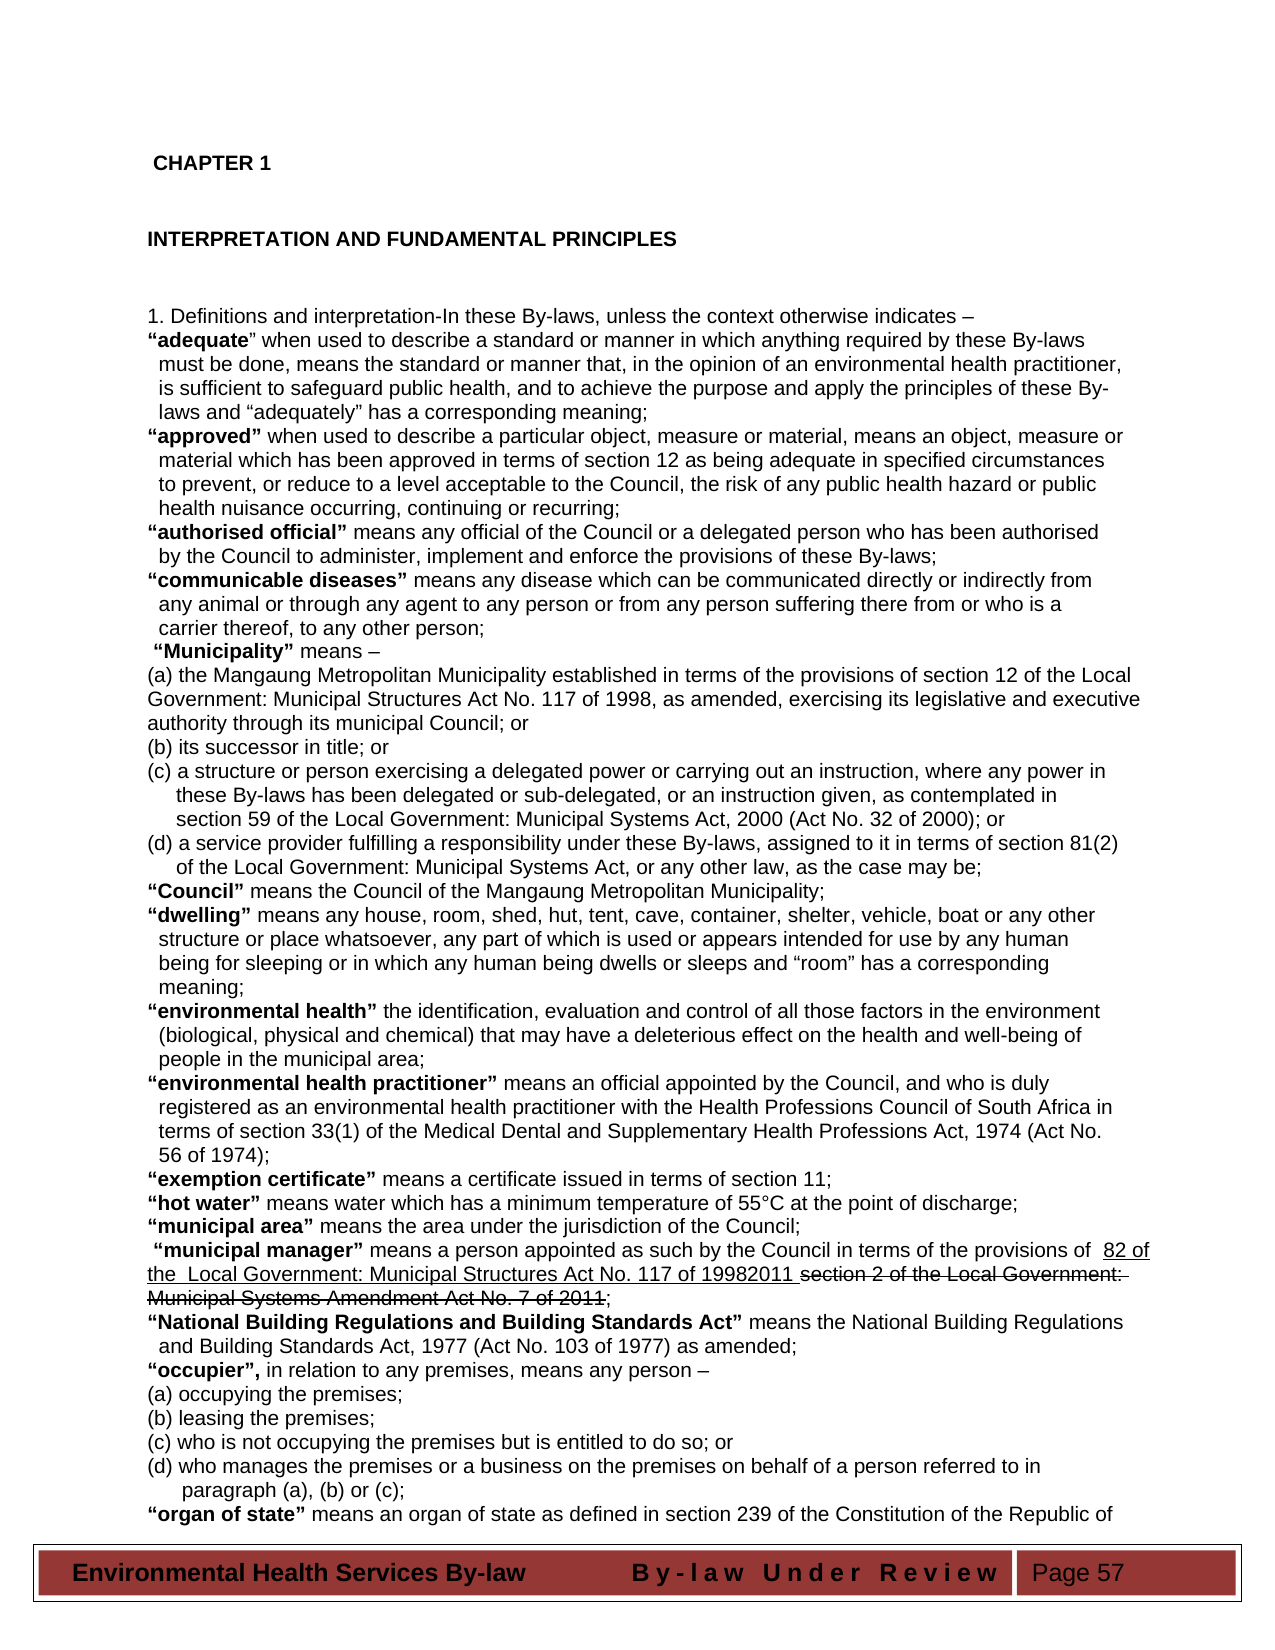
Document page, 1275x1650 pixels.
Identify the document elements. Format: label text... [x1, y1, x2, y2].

text “Municipality” means – [147, 639, 1153, 663]
text “Council” means the Council of the Mangaung Metropolitan Municipality; [147, 879, 1153, 903]
text structure or place whatsoever, any part of which is used or appears intended for use by any human [147, 927, 1153, 951]
text INTERPRETATION AND FUNDAMENTAL PRINCIPLES [147, 227, 1153, 251]
text of the Local Government: Municipal Systems Act, or any other law, as the case may be; [147, 855, 1153, 879]
text “municipal area” means the area under the jurisdiction of the Council; [147, 1214, 1153, 1238]
text section 59 of the Local Government: Municipal Systems Act, 2000 (Act No. 32 of 2000); or [147, 807, 1153, 831]
text “authorised official” means any official of the Council or a delegated person who has been authorised [147, 519, 1153, 543]
text “approved” when used to describe a particular object, measure or material, means an object, measure or [147, 424, 1153, 448]
text registered as an environmental health practitioner with the Health Professions Council of South Africa in [147, 1094, 1153, 1118]
text health nuisance occurring, continuing or recurring; [147, 496, 1153, 519]
text 1. Definitions and interpretation-In these By-laws, unless the context otherwise indicates – [147, 304, 1153, 328]
text “hot water” means water which has a minimum temperature of 55°C at the point of discharge; [147, 1190, 1153, 1214]
text meaning; [147, 975, 1153, 999]
text 56 of 1974); [147, 1142, 1153, 1166]
text (d) who manages the premises or a business on the premises on behalf of a person referred to in [147, 1454, 1153, 1478]
text (a) occupying the premises; [147, 1382, 1153, 1406]
text “organ of state” means an organ of state as defined in section 239 of the Constitution of the Republic of [147, 1502, 1153, 1526]
text to prevent, or reduce to a level acceptable to the Council, the risk of any public health hazard or public [147, 472, 1153, 496]
text people in the municipal area; [147, 1047, 1153, 1071]
text “environmental health practitioner” means an official appointed by the Council, and who is duly [147, 1071, 1153, 1094]
text (c) who is not occupying the premises but is entitled to do so; or [147, 1430, 1153, 1454]
text “environmental health” the identification, evaluation and control of all those factors in the environment [147, 999, 1153, 1023]
text (d) a service provider fulfilling a responsibility under these By-laws, assigned to it in terms of section 81(2) [147, 831, 1153, 855]
text (b) leasing the premises; [147, 1406, 1153, 1430]
text “dwelling” means any house, room, shed, hut, tent, cave, container, shelter, vehicle, boat or any other [147, 903, 1153, 927]
text laws and “adequately” has a corresponding meaning; [147, 400, 1153, 424]
text carrier thereof, to any other person; [147, 615, 1153, 639]
text “adequate” when used to describe a standard or manner in which anything required by these By-laws [147, 328, 1153, 352]
text paragraph (a), (b) or (c); [147, 1478, 1153, 1502]
text these By-laws has been delegated or sub-delegated, or an instruction given, as contemplated in [147, 783, 1153, 807]
text terms of section 33(1) of the Medical Dental and Supplementary Health Professions Act, 1974 (Act No. [147, 1118, 1153, 1142]
text and Building Standards Act, 1977 (Act No. 103 of 1977) as amended; [147, 1334, 1153, 1358]
text material which has been approved in terms of section 12 as being adequate in specified circumstances [147, 448, 1153, 472]
text (a) the Mangaung Metropolitan Municipality established in terms of the provisions of section 12 of the Local Government: Municipal Structures Act No. 117 of 1998, as amended, exercising its legislative and executive authority through its municipal Council; or [147, 663, 1153, 735]
text (c) a structure or person exercising a delegated power or carrying out an instruction, where any power in [147, 759, 1153, 783]
text “communicable diseases” means any disease which can be communicated directly or indirectly from [147, 567, 1153, 591]
text by the Council to administer, implement and enforce the provisions of these By-laws; [147, 543, 1153, 567]
text “municipal manager” means a person appointed as such by the Council in terms of the provisions of 82 of the Local Government: Municipal Structures Act No. 117 of 19982011 section 2 of the Local Government: Municipal Systems Amendment Act No. 7 of 2011; [147, 1238, 1153, 1310]
text must be done, means the standard or manner that, in the opinion of an environmental health practitioner, [147, 352, 1153, 376]
text “exemption certificate” means a certificate issued in terms of section 11; [147, 1166, 1153, 1190]
text (b) its successor in title; or [147, 735, 1153, 759]
text any animal or through any agent to any person or from any person suffering there from or who is a [147, 591, 1153, 615]
text is sufficient to safeguard public health, and to achieve the purpose and apply the principles of these By- [147, 376, 1153, 400]
text being for sleeping or in which any human being dwells or sleeps and “room” has a corresponding [147, 951, 1153, 975]
text “occupier”, in relation to any premises, means any person – [147, 1358, 1153, 1382]
text CHAPTER 1 [147, 122, 1153, 174]
text (biological, physical and chemical) that may have a deleterious effect on the health and well-being of [147, 1023, 1153, 1047]
text “National Building Regulations and Building Standards Act” means the National Building Regulations [147, 1310, 1153, 1334]
